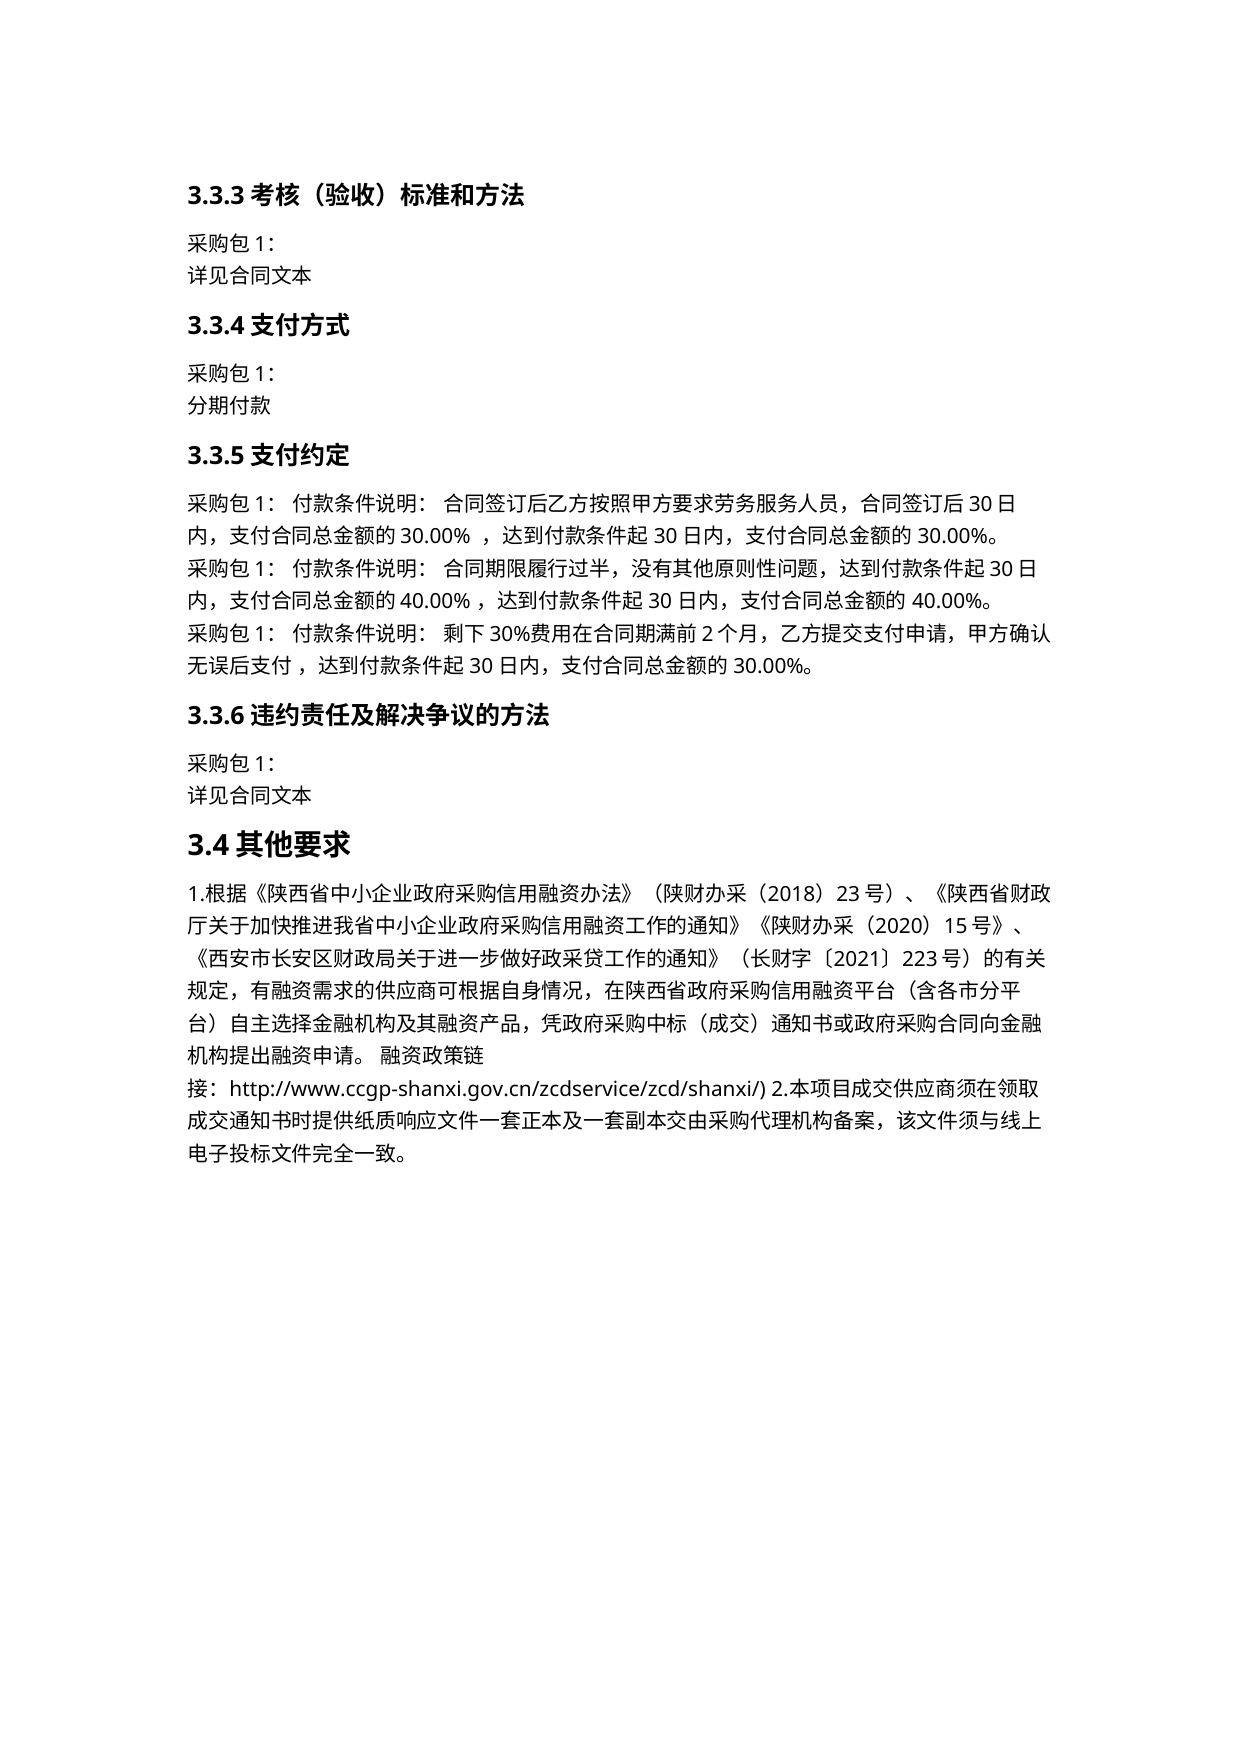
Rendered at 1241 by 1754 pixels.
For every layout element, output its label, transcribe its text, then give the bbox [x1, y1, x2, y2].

text 详见合同文本 [187, 259, 1053, 292]
text 采购包1： [187, 227, 1053, 259]
text 1.根据《陕西省中小企业政府采购信用融资办法》（陕财办采（2018）23号）、《陕西省财政厅关于加快推进我省中小企业政府采购信用融资工作的通知》《陕财办采（2020）15号》、《西安市长安区财政局关于进一步做好政采贷工作的通知》（长财字〔2021〕223号）的有关规定，有融资需求的供应商可根据自身情况，在陕西省政府采购信用融资平台（含各市分平台）自主选择金融机构及其融资产品，凭政府采购中标（成交）通知书或政府采购合同向金融机构提出融资申请。 融资政策链接：http://www.ccgp-shanxi.gov.cn/zcdservice/zcd/shanxi/) 2.本项目成交供应商须在领取成交通知书时提供纸质响应文件一套正本及一套副本交由采购代理机构备案，该文件须与线上电子投标文件完全一致。 [187, 877, 1053, 1169]
text 分期付款 [187, 389, 1053, 422]
text 3.3.4支付方式 [187, 292, 1053, 357]
text 采购包1： [187, 357, 1053, 389]
text 3.3.3考核（验收）标准和方法 [187, 162, 1053, 227]
text 详见合同文本 [187, 779, 1053, 812]
text 采购包1： 付款条件说明： 剩下30%费用在合同期满前2个月，乙方提交支付申请，甲方确认无误后支付 ，达到付款条件起 30 日内，支付合同总金额的 30.00%。 [187, 617, 1053, 682]
text 3.3.5支付约定 [187, 422, 1053, 487]
text 采购包1： 付款条件说明： 合同期限履行过半，没有其他原则性问题，达到付款条件起30日内，支付合同总金额的40.00% ，达到付款条件起 30 日内，支付合同总金额的 40.00%。 [187, 552, 1053, 617]
text 采购包1： 付款条件说明： 合同签订后乙方按照甲方要求劳务服务人员，合同签订后30日内，支付合同总金额的30.00% ，达到付款条件起 30 日内，支付合同总金额的 30.00%。 [187, 487, 1053, 552]
text 3.3.6违约责任及解决争议的方法 [187, 682, 1053, 747]
text 3.4其他要求 [187, 812, 1053, 877]
text 采购包1： [187, 747, 1053, 779]
